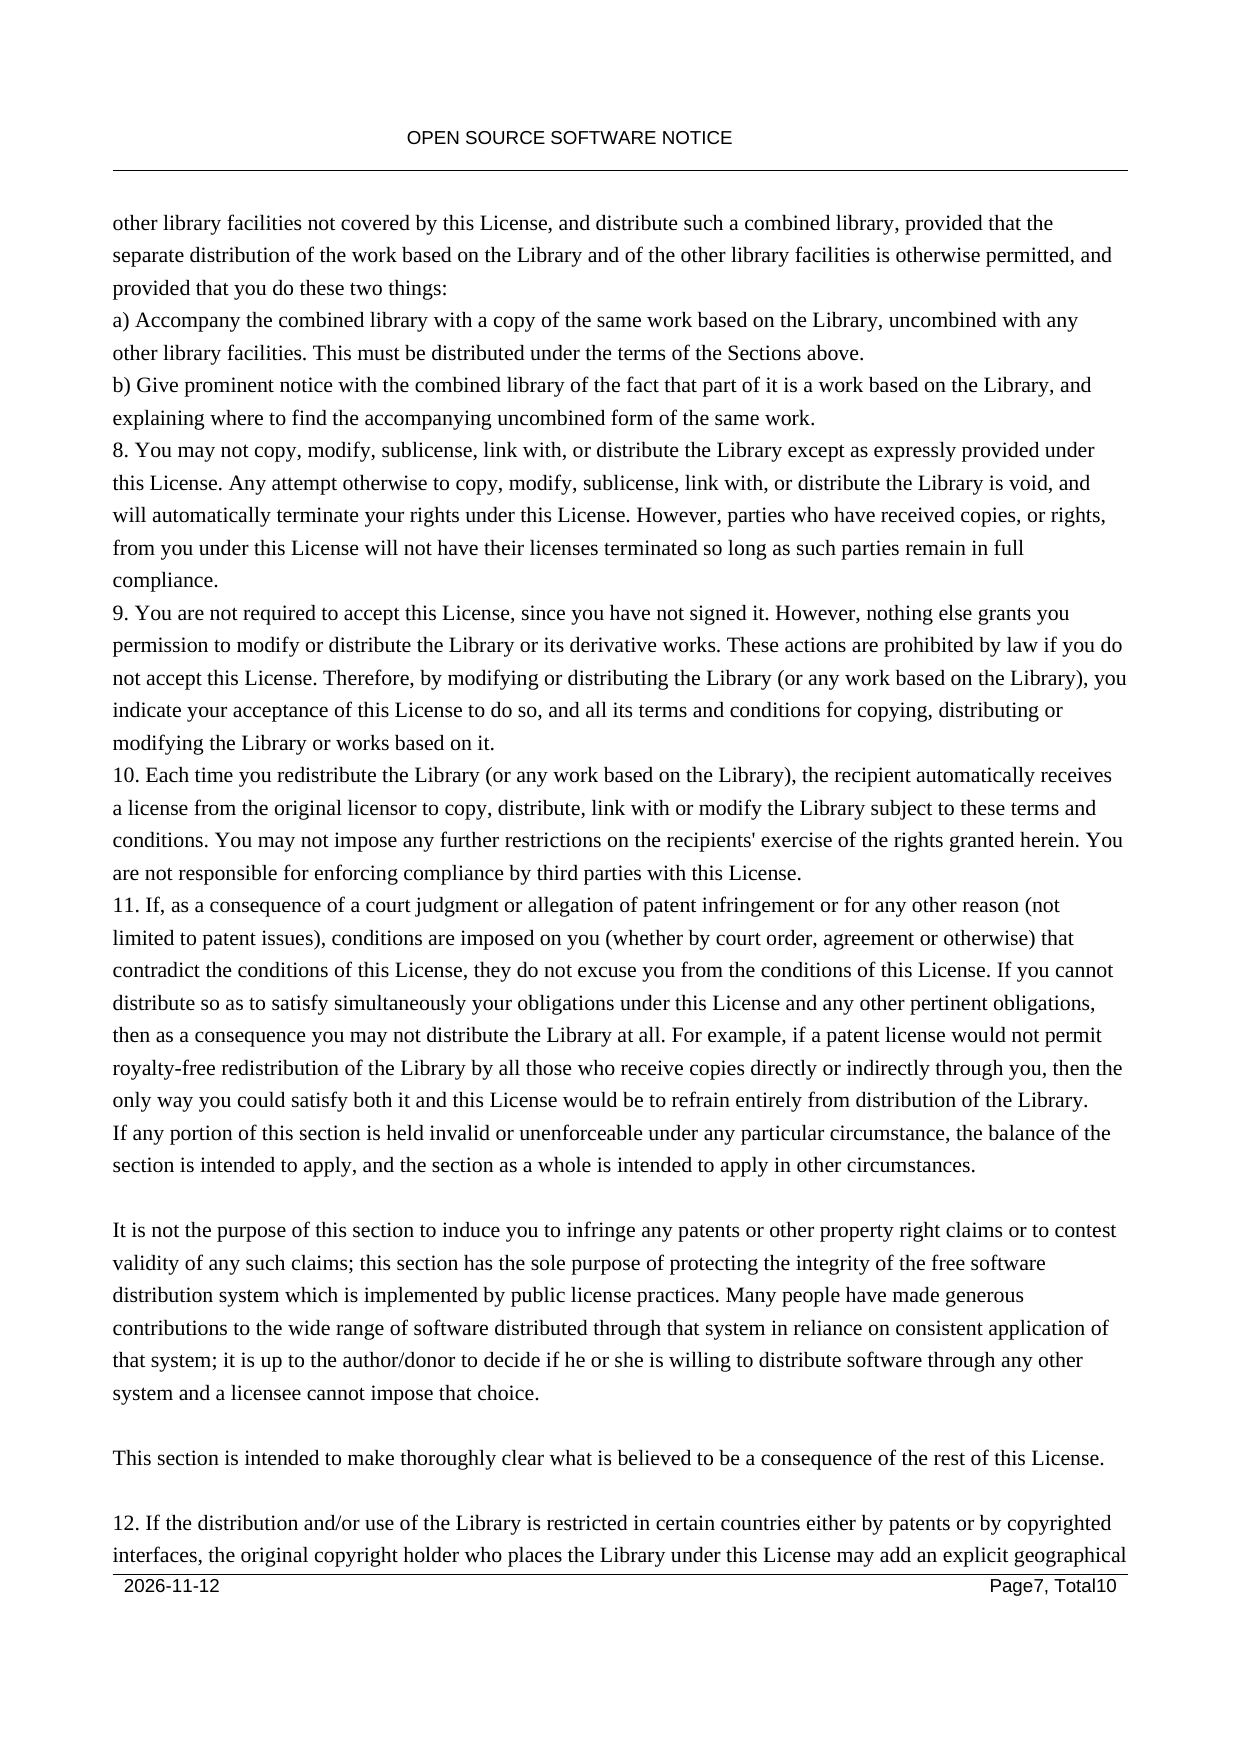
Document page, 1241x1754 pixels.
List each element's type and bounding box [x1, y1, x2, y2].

text [112, 206, 1128, 1571]
